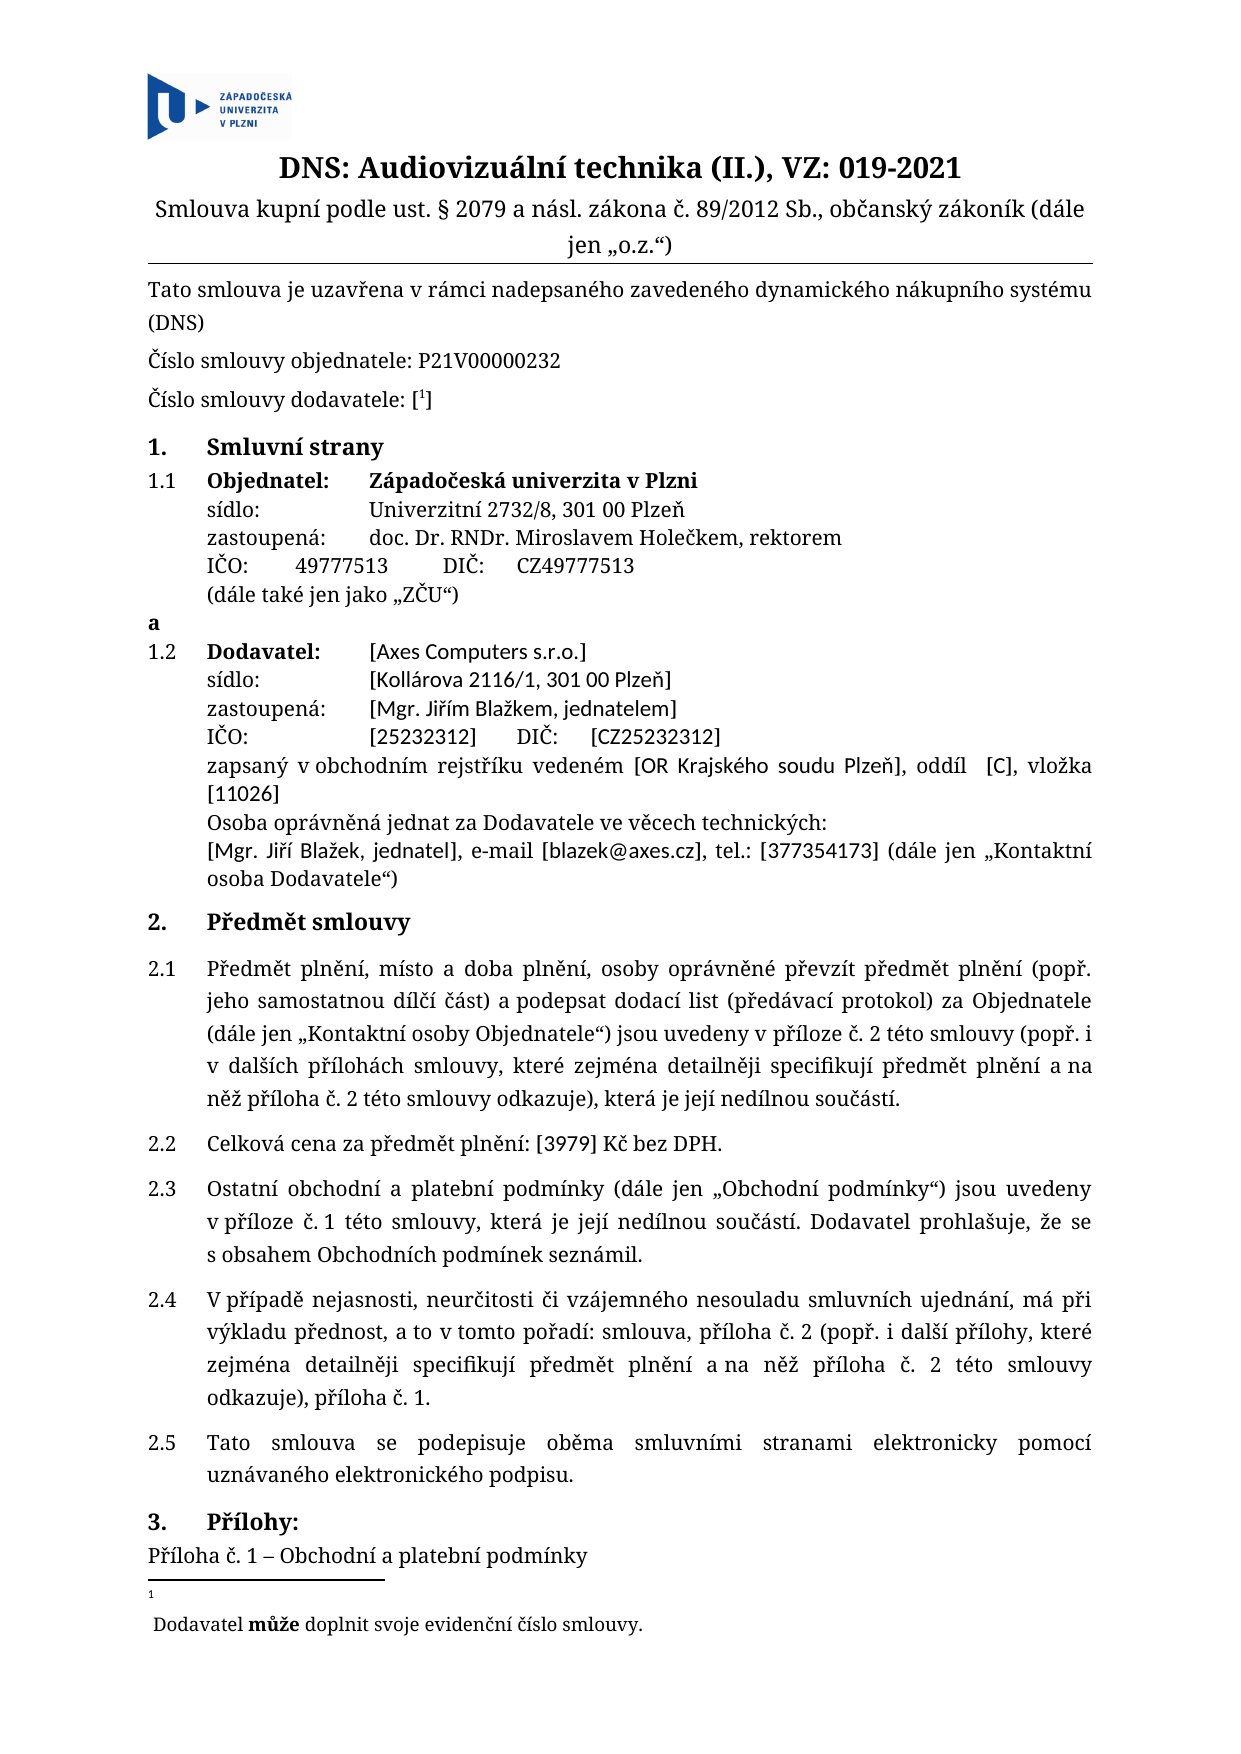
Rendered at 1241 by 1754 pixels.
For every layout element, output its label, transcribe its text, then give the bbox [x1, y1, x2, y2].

text (dále také jen jako „ZČU“) [207, 580, 1093, 608]
list Dodavatel: [Axes Computers s.r.o.] [148, 637, 1093, 665]
text zastoupená: [Mgr. Jiřím Blažkem, jednatelem] [207, 694, 1093, 722]
list Celková cena za předmět plnění: [3979] Kč bez DPH. [148, 1129, 1093, 1158]
list V případě nejasnosti, neurčitosti či vzájemného nesouladu smluvních ujednání, má při výkladu přednost, a to v tomto pořadí: smlouva, příloha č. 2 (popř. i další přílohy, které zejména detailněji specifikují předmět plnění a na něž příloha č. 2 této smlouvy odkazuje), příloha č. 1. [148, 1285, 1093, 1411]
text Osoba oprávněná jednat za Dodavatele ve věcech technických: [207, 808, 1093, 836]
list Tato smlouva se podepisuje oběma smluvními stranami elektronicky pomocí uznávaného elektronického podpisu. [148, 1428, 1093, 1489]
text Smlouva kupní podle ust. § 2079 a násl. zákona č. 89/2012 Sb., občanský zákoník (dále jen „o.z.“) [148, 193, 1093, 263]
text Číslo smlouvy objednatele: P21V00000232 [148, 346, 1093, 375]
picture [147, 73, 292, 140]
text IČO: [25232312] DIČ: [CZ25232312] [207, 722, 1093, 751]
list Smluvní strany [148, 430, 1093, 462]
text Číslo smlouvy dodavatele: [] [148, 385, 1093, 414]
text sídlo: Univerzitní 2732/8, 301 00 Plzeň [207, 495, 1093, 523]
text [Mgr. Jiří Blažek, jednatel], e-mail [blazek@axes.cz], tel.: [377354173] (dále jen „Kontaktní osoba Dodavatele“) [207, 836, 1093, 893]
list Přílohy: [148, 1505, 1093, 1537]
list Ostatní obchodní a platební podmínky (dále jen „Obchodní podmínky“) jsou uvedeny v příloze č. 1 této smlouvy, která je její nedílnou součástí. Dodavatel prohlašuje, že se s obsahem Obchodních podmínek seznámil. [148, 1174, 1093, 1268]
list Předmět smlouvy [148, 905, 1093, 937]
list Objednatel: Západočeská univerzita v Plzni [148, 466, 1093, 495]
list Předmět plnění, místo a doba plnění, osoby oprávněné převzít předmět plnění (popř. jeho samostatnou dílčí část) a podepsat dodací list (předávací protokol) za Objednatele (dále jen „Kontaktní osoby Objednatele“) jsou uvedeny v příloze č. 2 této smlouvy (popř. i v dalších přílohách smlouvy, které zejména detailněji specifikují předmět plnění a na něž příloha č. 2 této smlouvy odkazuje), která je její nedílnou součástí. [148, 954, 1093, 1113]
text zastoupená: doc. Dr. RNDr. Miroslavem Holečkem, rektorem [207, 523, 1093, 552]
text Příloha č. 1 – Obchodní a platební podmínky [148, 1541, 1093, 1570]
text IČO: 49777513 DIČ: CZ49777513 [207, 552, 1093, 580]
text sídlo: [Kollárova 2116/1, 301 00 Plzeň] [207, 665, 1093, 694]
text DNS: Audiovizuální technika (II.), VZ: 019-2021 [148, 148, 1093, 187]
text Tato smlouva je uzavřena v rámci nadepsaného zavedeného dynamického nákupního systému (DNS) [148, 275, 1093, 336]
text zapsaný v obchodním rejstříku vedeném [OR Krajského soudu Plzeň], oddíl [C], vložka [11026] [207, 751, 1093, 808]
text a [148, 608, 1093, 637]
